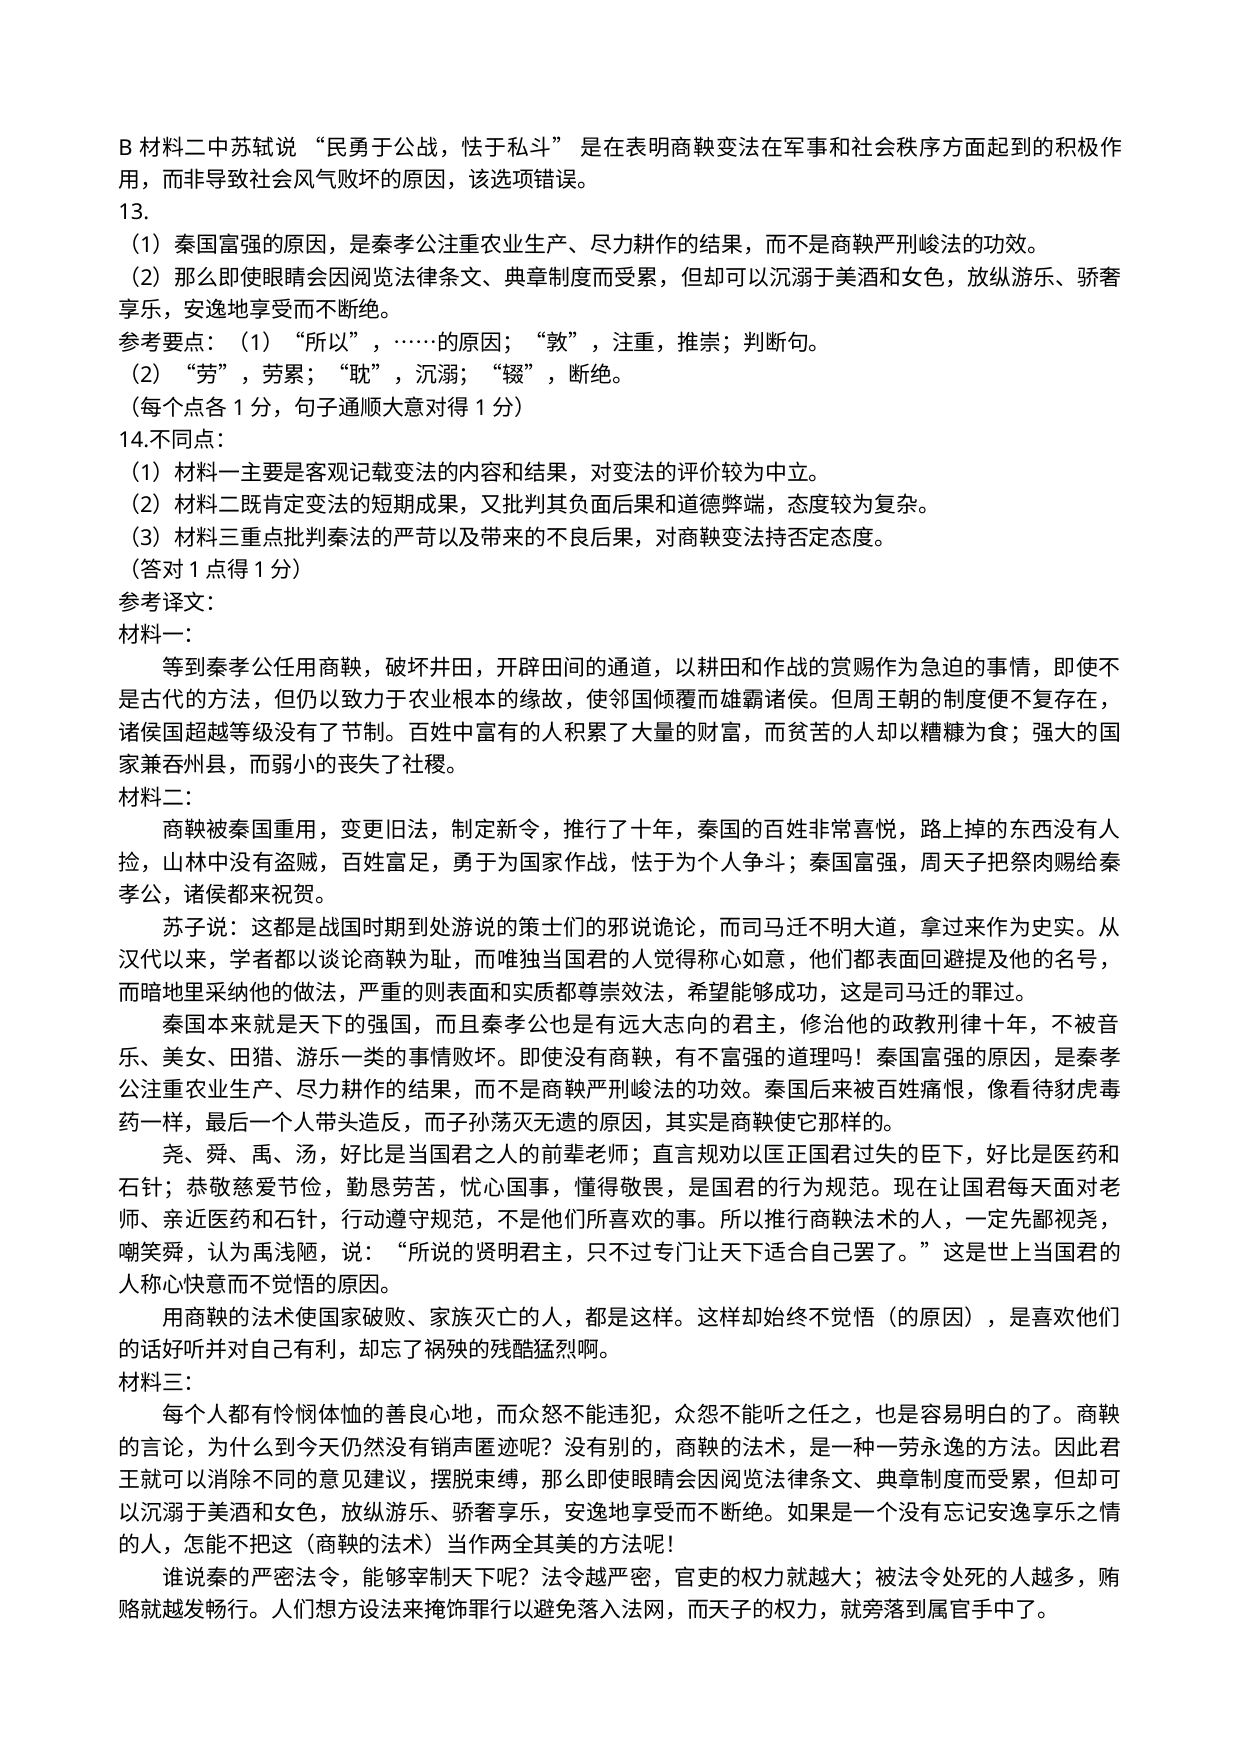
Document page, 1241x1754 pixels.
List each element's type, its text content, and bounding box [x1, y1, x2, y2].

text 材料二： [118, 779, 1122, 812]
text （1）材料一主要是客观记载变法的内容和结果，对变法的评价较为中立。 [118, 454, 1122, 487]
text 谁说秦的严密法令，能够宰制天下呢？法令越严密，官吏的权力就越大；被法令处死的人越多，贿赂就越发畅行。人们想方设法来掩饰罪行以避免落入法网，而天子的权力，就旁落到属官手中了。 [118, 1559, 1122, 1624]
text 等到秦孝公任用商鞅，破坏井田，开辟田间的通道，以耕田和作战的赏赐作为急迫的事情，即使不是古代的方法，但仍以致力于农业根本的缘故，使邻国倾覆而雄霸诸侯。但周王朝的制度便不复存在，诸侯国超越等级没有了节制。百姓中富有的人积累了大量的财富，而贫苦的人却以糟糠为食；强大的国家兼吞州县，而弱小的丧失了社稷。 [118, 649, 1122, 779]
list （答对1点得1分） [118, 552, 1122, 584]
text 每个人都有怜悯体恤的善良心地，而众怒不能违犯，众怨不能听之任之，也是容易明白的了。商鞅的言论，为什么到今天仍然没有销声匿迹呢？没有别的，商鞅的法术，是一种一劳永逸的方法。因此君王就可以消除不同的意见建议，摆脱束缚，那么即使眼睛会因阅览法律条文、典章制度而受累，但却可以沉溺于美酒和女色，放纵游乐、骄奢享乐，安逸地享受而不断绝。如果是一个没有忘记安逸享乐之情的人，怎能不把这（商鞅的法术）当作两全其美的方法呢！ [118, 1397, 1122, 1559]
text 秦国本来就是天下的强国，而且秦孝公也是有远大志向的君主，修治他的政教刑律十年，不被音乐、美女、田猎、游乐一类的事情败坏。即使没有商鞅，有不富强的道理吗！秦国富强的原因，是秦孝公注重农业生产、尽力耕作的结果，而不是商鞅严刑峻法的功效。秦国后来被百姓痛恨，像看待豺虎毒药一样，最后一个人带头造反，而子孙荡灭无遗的原因，其实是商鞅使它那样的。 [118, 1007, 1122, 1137]
text 材料三： [118, 1364, 1122, 1397]
text 材料一： [118, 617, 1122, 649]
text B 材料二中苏轼说 “民勇于公战，怯于私斗” 是在表明商鞅变法在军事和社会秩序方面起到的积极作用，而非导致社会风气败坏的原因，该选项错误。 [118, 129, 1122, 194]
text 14.不同点： [118, 422, 1122, 454]
text 参考译文： [118, 584, 1122, 617]
text 商鞅被秦国重用，变更旧法，制定新令，推行了十年，秦国的百姓非常喜悦，路上掉的东西没有人捡，山林中没有盗贼，百姓富足，勇于为国家作战，怯于为个人争斗；秦国富强，周天子把祭肉赐给秦孝公，诸侯都来祝贺。 [118, 812, 1122, 909]
text （每个点各 1 分，句子通顺大意对得 1 分） [118, 389, 1122, 422]
text 尧、舜、禹、汤，好比是当国君之人的前辈老师；直言规劝以匡正国君过失的臣下，好比是医药和石针；恭敬慈爱节俭，勤恳劳苦，忧心国事，懂得敬畏，是国君的行为规范。现在让国君每天面对老师、亲近医药和石针，行动遵守规范，不是他们所喜欢的事。所以推行商鞅法术的人，一定先鄙视尧，嘲笑舜，认为禹浅陋，说：“所说的贤明君主，只不过专门让天下适合自己罢了。”这是世上当国君的人称心快意而不觉悟的原因。 [118, 1137, 1122, 1299]
text （3）材料三重点批判秦法的严苛以及带来的不良后果，对商鞅变法持否定态度。 [118, 519, 1122, 552]
text 用商鞅的法术使国家破败、家族灭亡的人，都是这样。这样却始终不觉悟（的原因），是喜欢他们的话好听并对自己有利，却忘了祸殃的残酷猛烈啊。 [118, 1299, 1122, 1364]
text 苏子说：这都是战国时期到处游说的策士们的邪说诡论，而司马迁不明大道，拿过来作为史实。从汉代以来，学者都以谈论商鞅为耻，而唯独当国君的人觉得称心如意，他们都表面回避提及他的名号，而暗地里采纳他的做法，严重的则表面和实质都尊崇效法，希望能够成功，这是司马迁的罪过。 [118, 909, 1122, 1007]
text （2）材料二既肯定变法的短期成果，又批判其负面后果和道德弊端，态度较为复杂。 [118, 487, 1122, 519]
text （1）秦国富强的原因，是秦孝公注重农业生产、尽力耕作的结果，而不是商鞅严刑峻法的功效。 [118, 227, 1122, 259]
text 13. [118, 194, 1122, 227]
text （2）“劳”，劳累；“耽”，沉溺；“辍”，断绝。 [118, 357, 1122, 389]
text 参考要点：（1）“所以”，……的原因；“敦”，注重，推崇；判断句。 [118, 324, 1122, 357]
text （2）那么即使眼睛会因阅览法律条文、典章制度而受累，但却可以沉溺于美酒和女色，放纵游乐、骄奢享乐，安逸地享受而不断绝。 [118, 259, 1122, 324]
